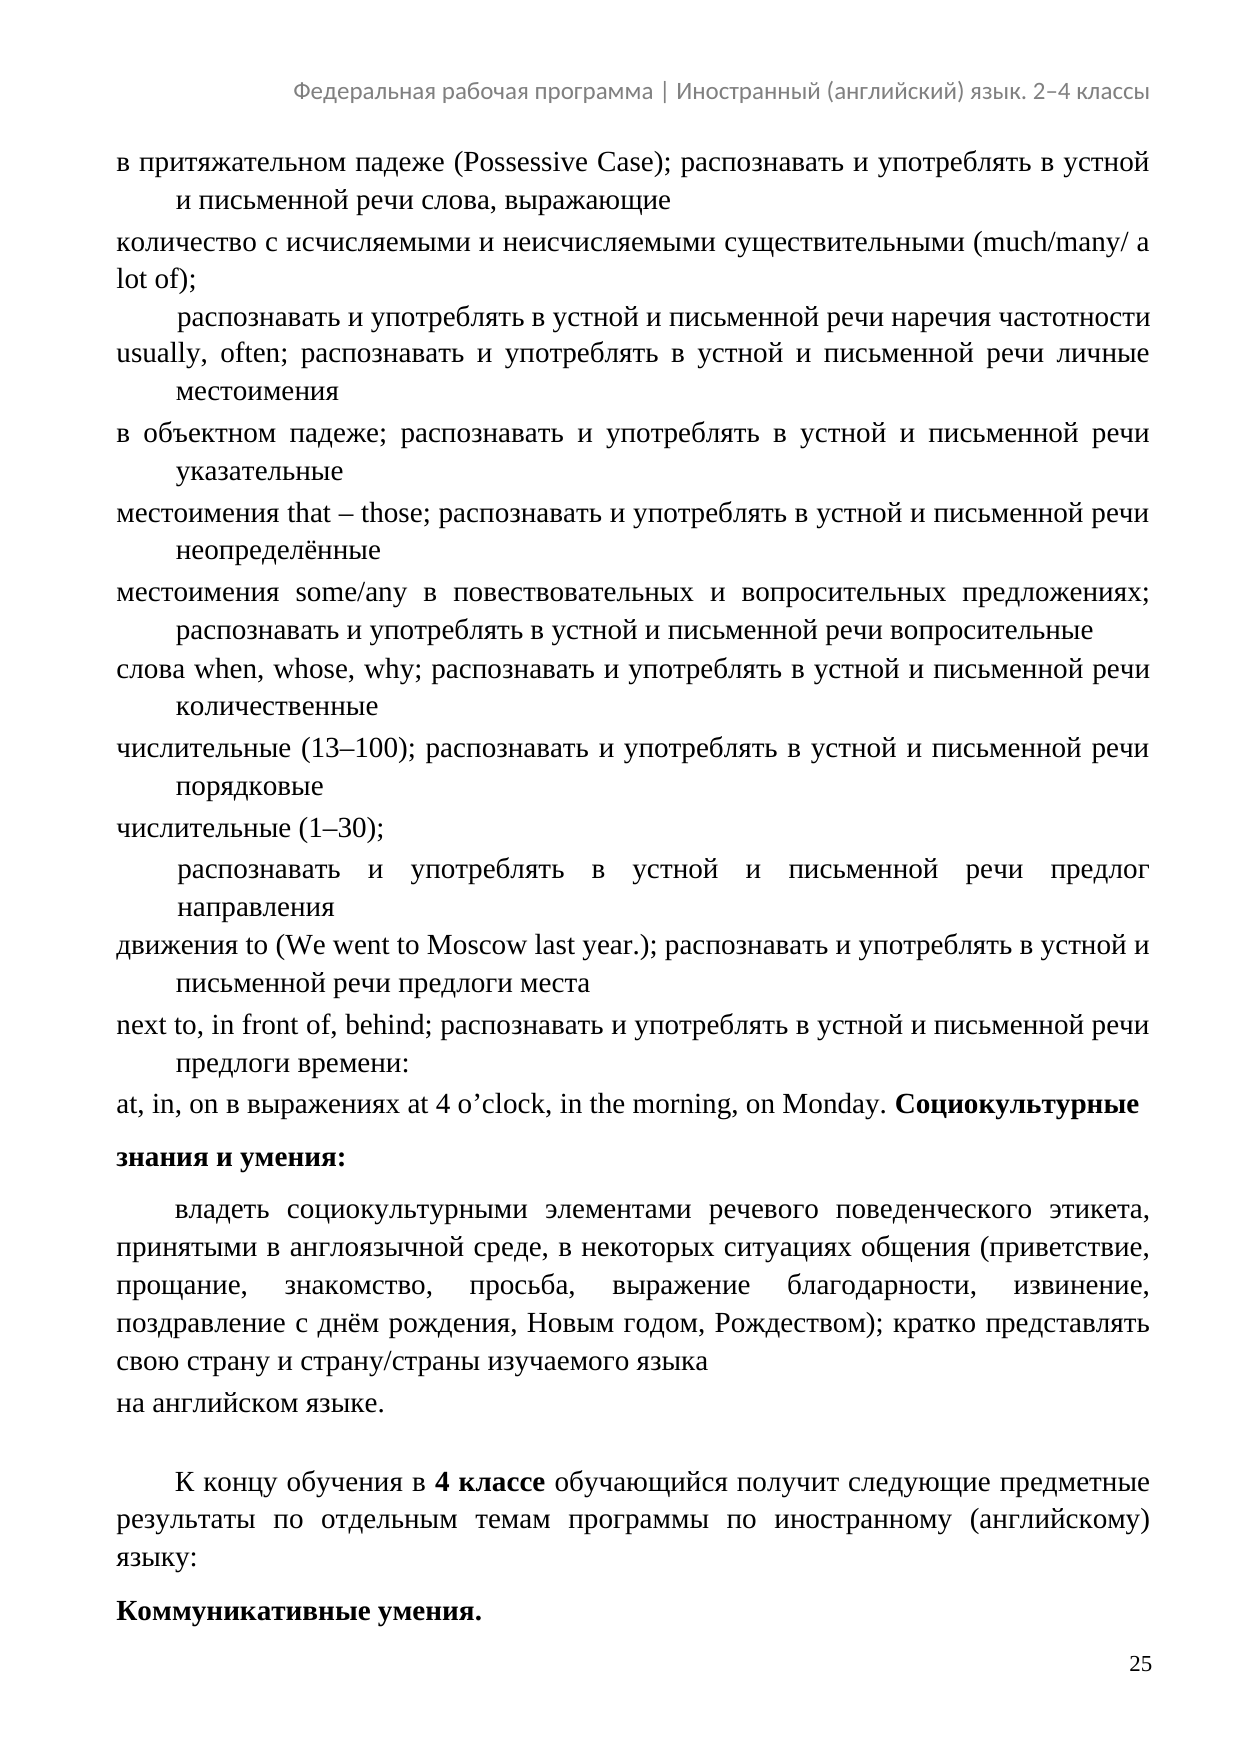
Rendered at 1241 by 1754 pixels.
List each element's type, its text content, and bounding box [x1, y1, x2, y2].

text числительные (1–30); [116, 810, 1151, 843]
text распознавать и употреблять в устной и письменной речи наречия частотности [118, 299, 1151, 333]
text next to, in front of, behind; распознавать и употреблять в устной и письменной речи предлоги времени: [116, 1007, 1151, 1078]
text местоимения that – those; распознавать и употреблять в устной и письменной речи неопределённые [116, 495, 1151, 566]
text на английском языке. [116, 1385, 1151, 1418]
text слова when, whose, why; распознавать и употреблять в устной и письменной речи количественные [116, 651, 1151, 722]
text К концу обучения в 4 классе обучающийся получит следующие предметные результаты по отдельным темам программы по иностранному (английскому) языку: [116, 1464, 1151, 1573]
text владеть социокультурными элементами речевого поведенческого этикета, принятыми в англоязычной среде, в некоторых ситуациях общения (приветствие, прощание, знакомство, просьба, выражение благодарности, извинение, поздравление с днём рождения, Новым годом, Рождеством); кратко представлять свою страну и страну/страны изучаемого языка [116, 1192, 1151, 1376]
text Коммуникативные умения. [116, 1593, 1152, 1627]
text движения to (We went to Moscow last year.); распознавать и употреблять в устной и письменной речи предлоги места [116, 927, 1151, 999]
text usually, often; распознавать и употреблять в устной и письменной речи личные местоимения [116, 336, 1151, 407]
text в объектном падеже; распознавать и употреблять в устной и письменной речи указательные [116, 415, 1151, 486]
text распознавать и употреблять в устной и письменной речи предлог направления [177, 852, 1151, 923]
text количество с исчисляемыми и неисчисляемыми существительными (much/many/ a lot of); [116, 224, 1151, 295]
text в притяжательном падеже (Possessive Case); распознавать и употреблять в устной и письменной речи слова, выражающие [116, 144, 1151, 215]
text местоимения some/any в повествовательных и вопросительных предложениях; распознавать и употреблять в устной и письменной речи вопросительные [116, 574, 1151, 646]
text at, in, on в выражениях at 4 o’clock, in the morning, on Monday. Социокультурные знания и умения: [116, 1086, 1139, 1173]
text числительные (13–100); распознавать и употреблять в устной и письменной речи порядковые [116, 730, 1151, 802]
